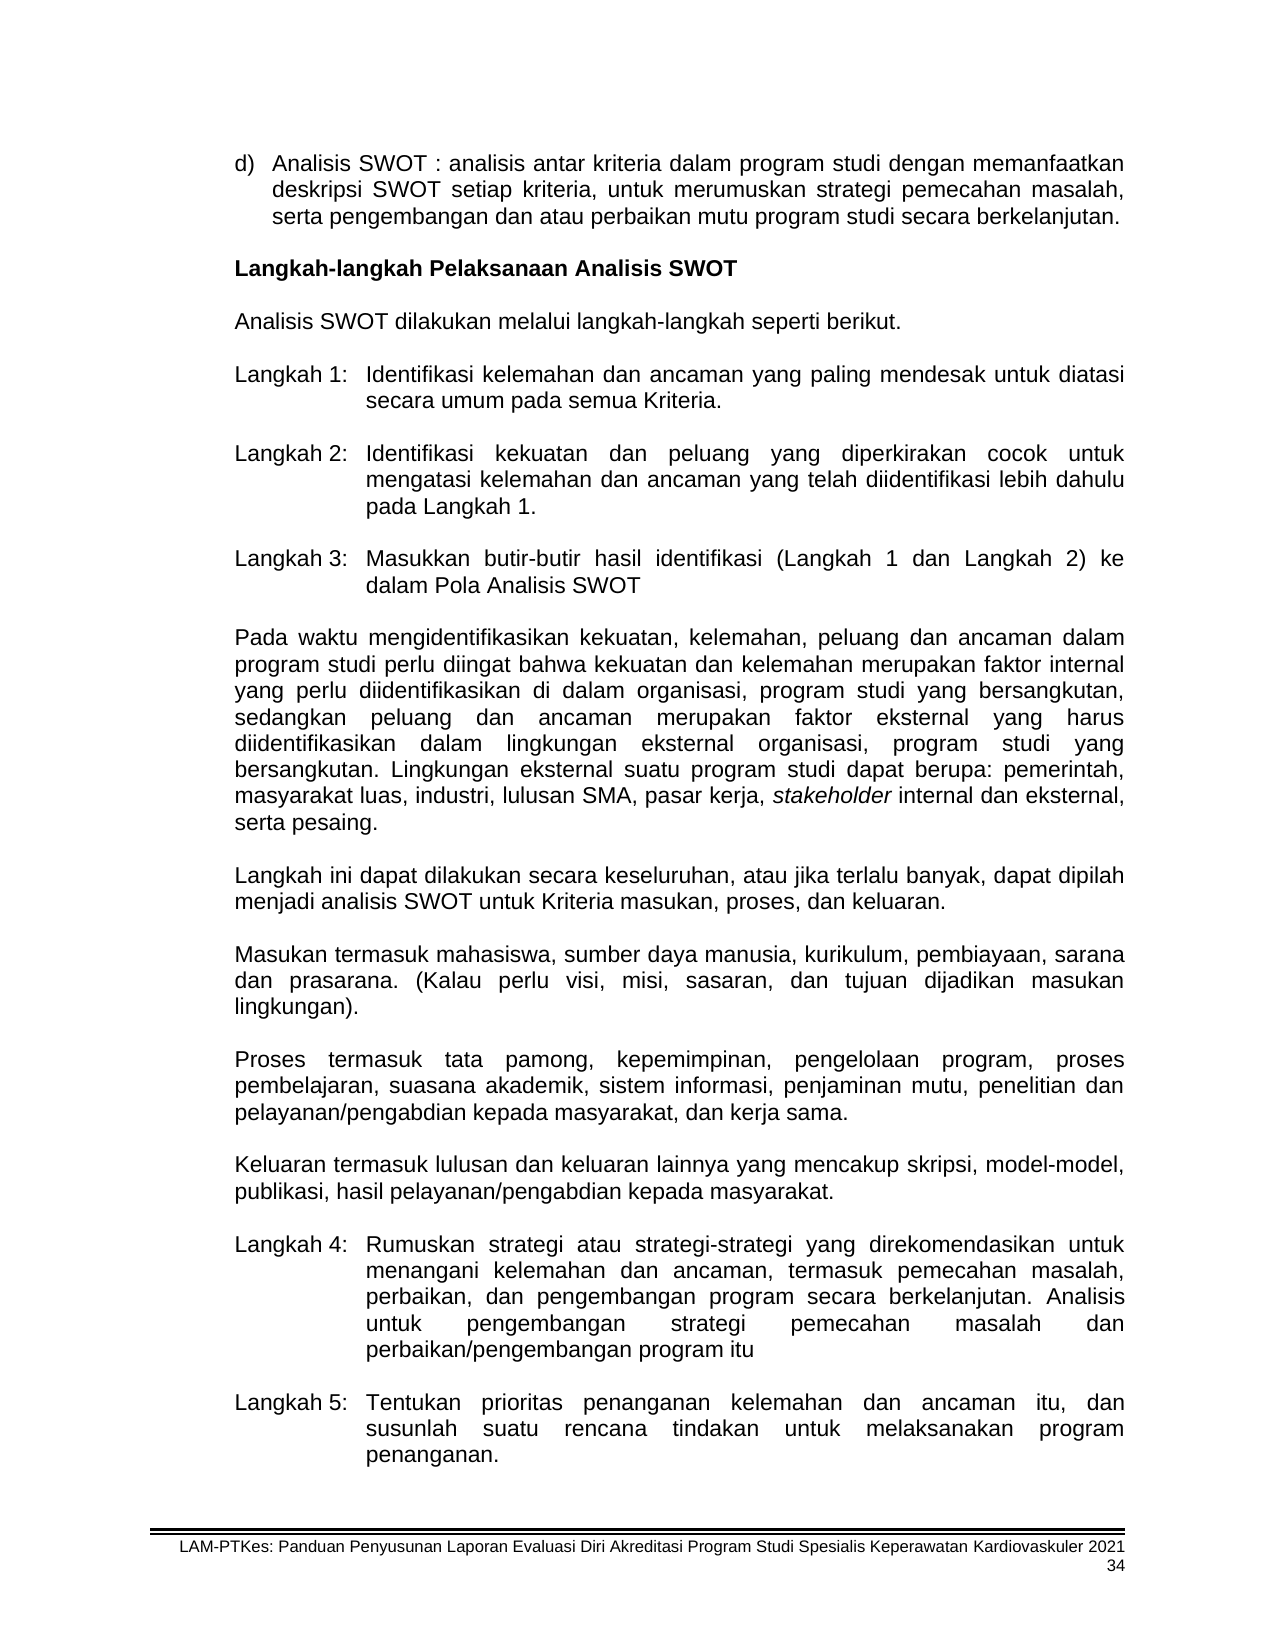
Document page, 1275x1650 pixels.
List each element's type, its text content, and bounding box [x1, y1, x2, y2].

text Langkah 1: Identifikasi kelemahan dan ancaman yang paling mendesak untuk diatasi secara umum pada semua Kriteria. [234, 361, 1125, 413]
text Langkah ini dapat dilakukan secara keseluruhan, atau jika terlalu banyak, dapat dipilah menjadi analisis SWOT untuk Kriteria masukan, proses, dan keluaran. [234, 862, 1125, 914]
text Keluaran termasuk lulusan dan keluaran lainnya yang mencakup skripsi, model-model, publikasi, hasil pelayanan/pengabdian kepada masyarakat. [234, 1151, 1125, 1204]
text Langkah 2: Identifikasi kekuatan dan peluang yang diperkirakan cocok untuk mengatasi kelemahan dan ancaman yang telah diidentifikasi lebih dahulu pada Langkah 1. [234, 440, 1125, 519]
text Masukan termasuk mahasiswa, sumber daya manusia, kurikulum, pembiayaan, sarana dan prasarana. (Kalau perlu visi, misi, sasaran, dan tujuan dijadikan masukan lingkungan). [234, 941, 1125, 1020]
text Pada waktu mengidentifikasikan kekuatan, kelemahan, peluang dan ancaman dalam program studi perlu diingat bahwa kekuatan dan kelemahan merupakan faktor internal yang perlu diidentifikasikan di dalam organisasi, program studi yang bersangkutan, sedangkan peluang dan ancaman merupakan faktor eksternal yang harus diidentifikasikan dalam lingkungan eksternal organisasi, program studi yang bersangkutan. Lingkungan eksternal suatu program studi dapat berupa: pemerintah, masyarakat luas, industri, lulusan SMA, pasar kerja, stakeholder internal dan eksternal, serta pesaing. [234, 624, 1125, 835]
text Langkah-langkah Pelaksanaan Analisis SWOT [234, 255, 1125, 282]
text Proses termasuk tata pamong, kepemimpinan, pengelolaan program, proses pembelajaran, suasana akademik, sistem informasi, penjaminan mutu, penelitian dan pelayanan/pengabdian kepada masyarakat, dan kerja sama. [234, 1046, 1125, 1125]
list Analisis SWOT : analisis antar kriteria dalam program studi dengan memanfaatkan deskripsi SWOT setiap kriteria, untuk merumuskan strategi pemecahan masalah, serta pengembangan dan atau perbaikan mutu program studi secara berkelanjutan. [234, 150, 1125, 229]
text Langkah 3: Masukkan butir-butir hasil identifikasi (Langkah 1 dan Langkah 2) ke dalam Pola Analisis SWOT [234, 545, 1125, 598]
text Langkah 4: Rumuskan strategi atau strategi-strategi yang direkomendasikan untuk menangani kelemahan dan ancaman, termasuk pemecahan masalah, perbaikan, dan pengembangan program secara berkelanjutan. Analisis untuk pengembangan strategi pemecahan masalah dan perbaikan/pengembangan program itu [234, 1231, 1125, 1362]
text Langkah 5: Tentukan prioritas penanganan kelemahan dan ancaman itu, dan susunlah suatu rencana tindakan untuk melaksanakan program penanganan. [234, 1389, 1125, 1468]
text Analisis SWOT dilakukan melalui langkah-langkah seperti berikut. [234, 308, 1125, 334]
